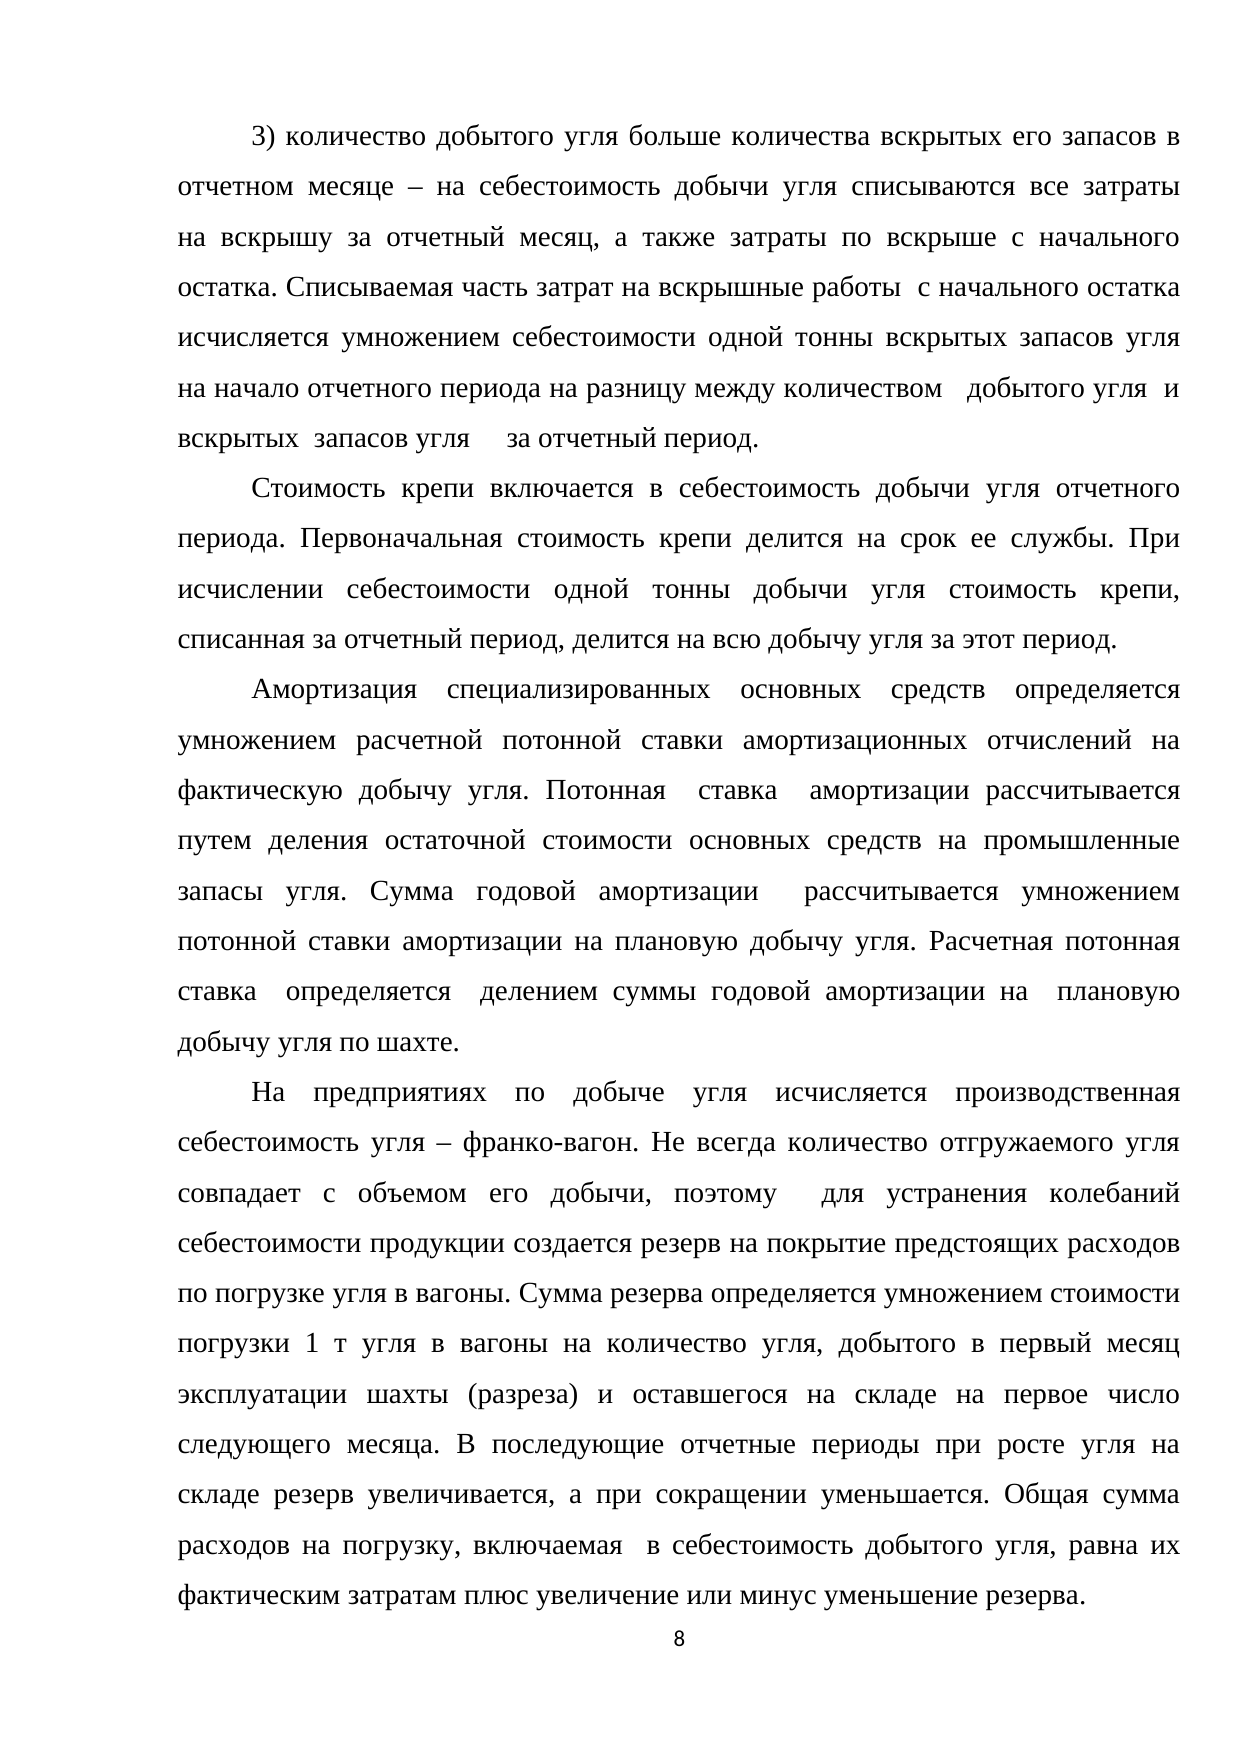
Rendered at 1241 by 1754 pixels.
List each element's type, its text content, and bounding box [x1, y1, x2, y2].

text Амортизация специализированных основных средств определяется умножением расчетной потонной ставки амортизационных отчислений на фактическую добычу угля. Потонная ставка амортизации рассчитывается путем деления остаточной стоимости основных средств на промышленные запасы угля. Сумма годовой амортизации рассчитывается умножением потонной ставки амортизации на плановую добычу угля. Расчетная потонная ставка определяется делением суммы годовой амортизации на плановую добычу угля по шахте. [177, 672, 1181, 1057]
text Стоимость крепи включается в себестоимость добычи угля отчетного периода. Первоначальная стоимость крепи делится на срок ее службы. При исчислении себестоимости одной тонны добычи угля стоимость крепи, списанная за отчетный период, делится на всю добычу угля за этот период. [177, 470, 1181, 655]
text На предприятиях по добыче угля исчисляется производственная себестоимость угля – франко-вагон. Не всегда количество отгружаемого угля совпадает с объемом его добычи, поэтому для устранения колебаний себестоимости продукции создается резерв на покрытие предстоящих расходов по погрузке угля в вагоны. Сумма резерва определяется умножением стоимости погрузки 1 т угля в вагоны на количество угля, добытого в первый месяц эксплуатации шахты (разреза) и оставшегося на складе на первое число следующего месяца. В последующие отчетные периоды при росте угля на складе резерв увеличивается, а при сокращении уменьшается. Общая сумма расходов на погрузку, включаемая в себестоимость добытого угля, равна их фактическим затратам плюс увеличение или минус уменьшение резерва. [177, 1074, 1181, 1611]
text 3) количество добытого угля больше количества вскрытых его запасов в отчетном месяце – на себестоимость добычи угля списываются все затраты на вскрышу за отчетный месяц, а также затраты по вскрыше с начального остатка. Списываемая часть затрат на вскрышные работы с начального остатка исчисляется умножением себестоимости одной тонны вскрытых запасов угля на начало отчетного периода на разницу между количеством добытого угля и вскрытых запасов угля за отчетный период. [177, 118, 1181, 453]
